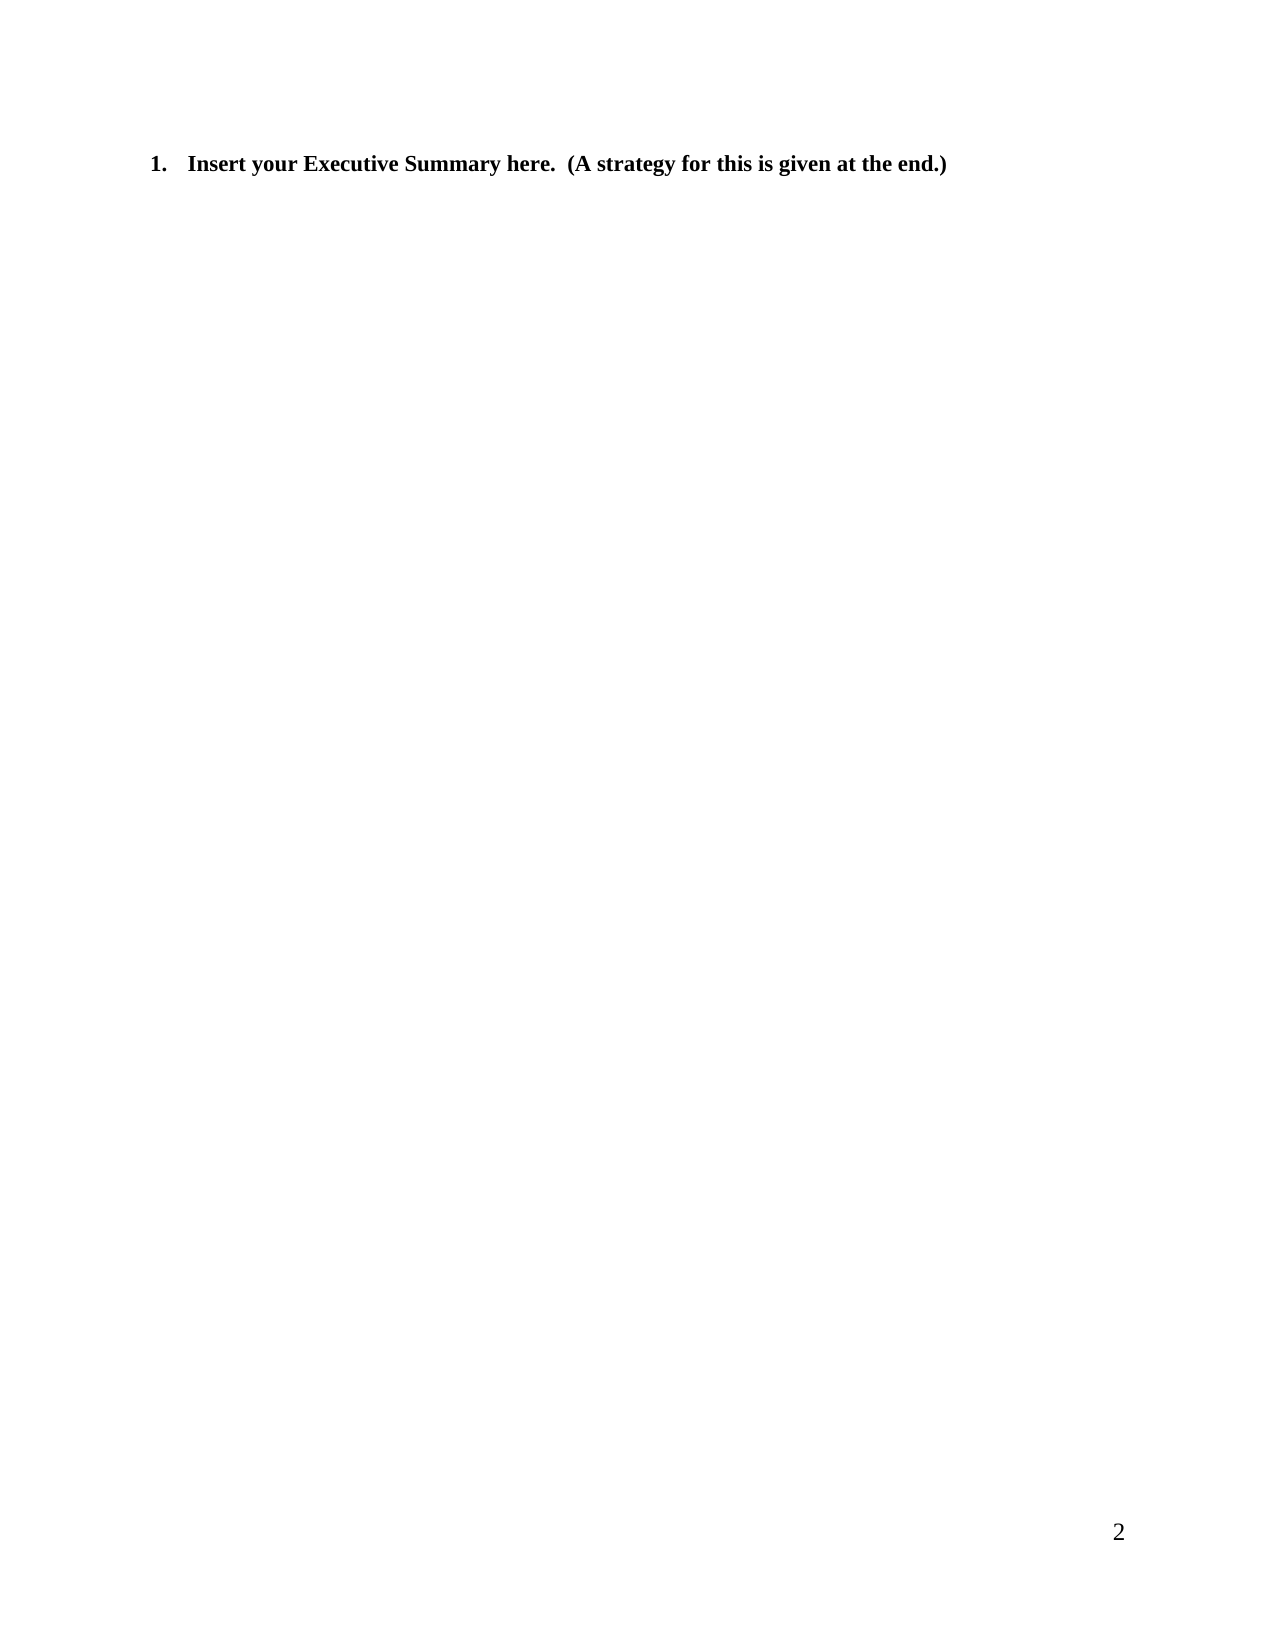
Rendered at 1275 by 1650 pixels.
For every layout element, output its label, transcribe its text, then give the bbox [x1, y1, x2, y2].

list Insert your Executive Summary here. (A strategy for this is given at the end.) [150, 150, 1125, 176]
